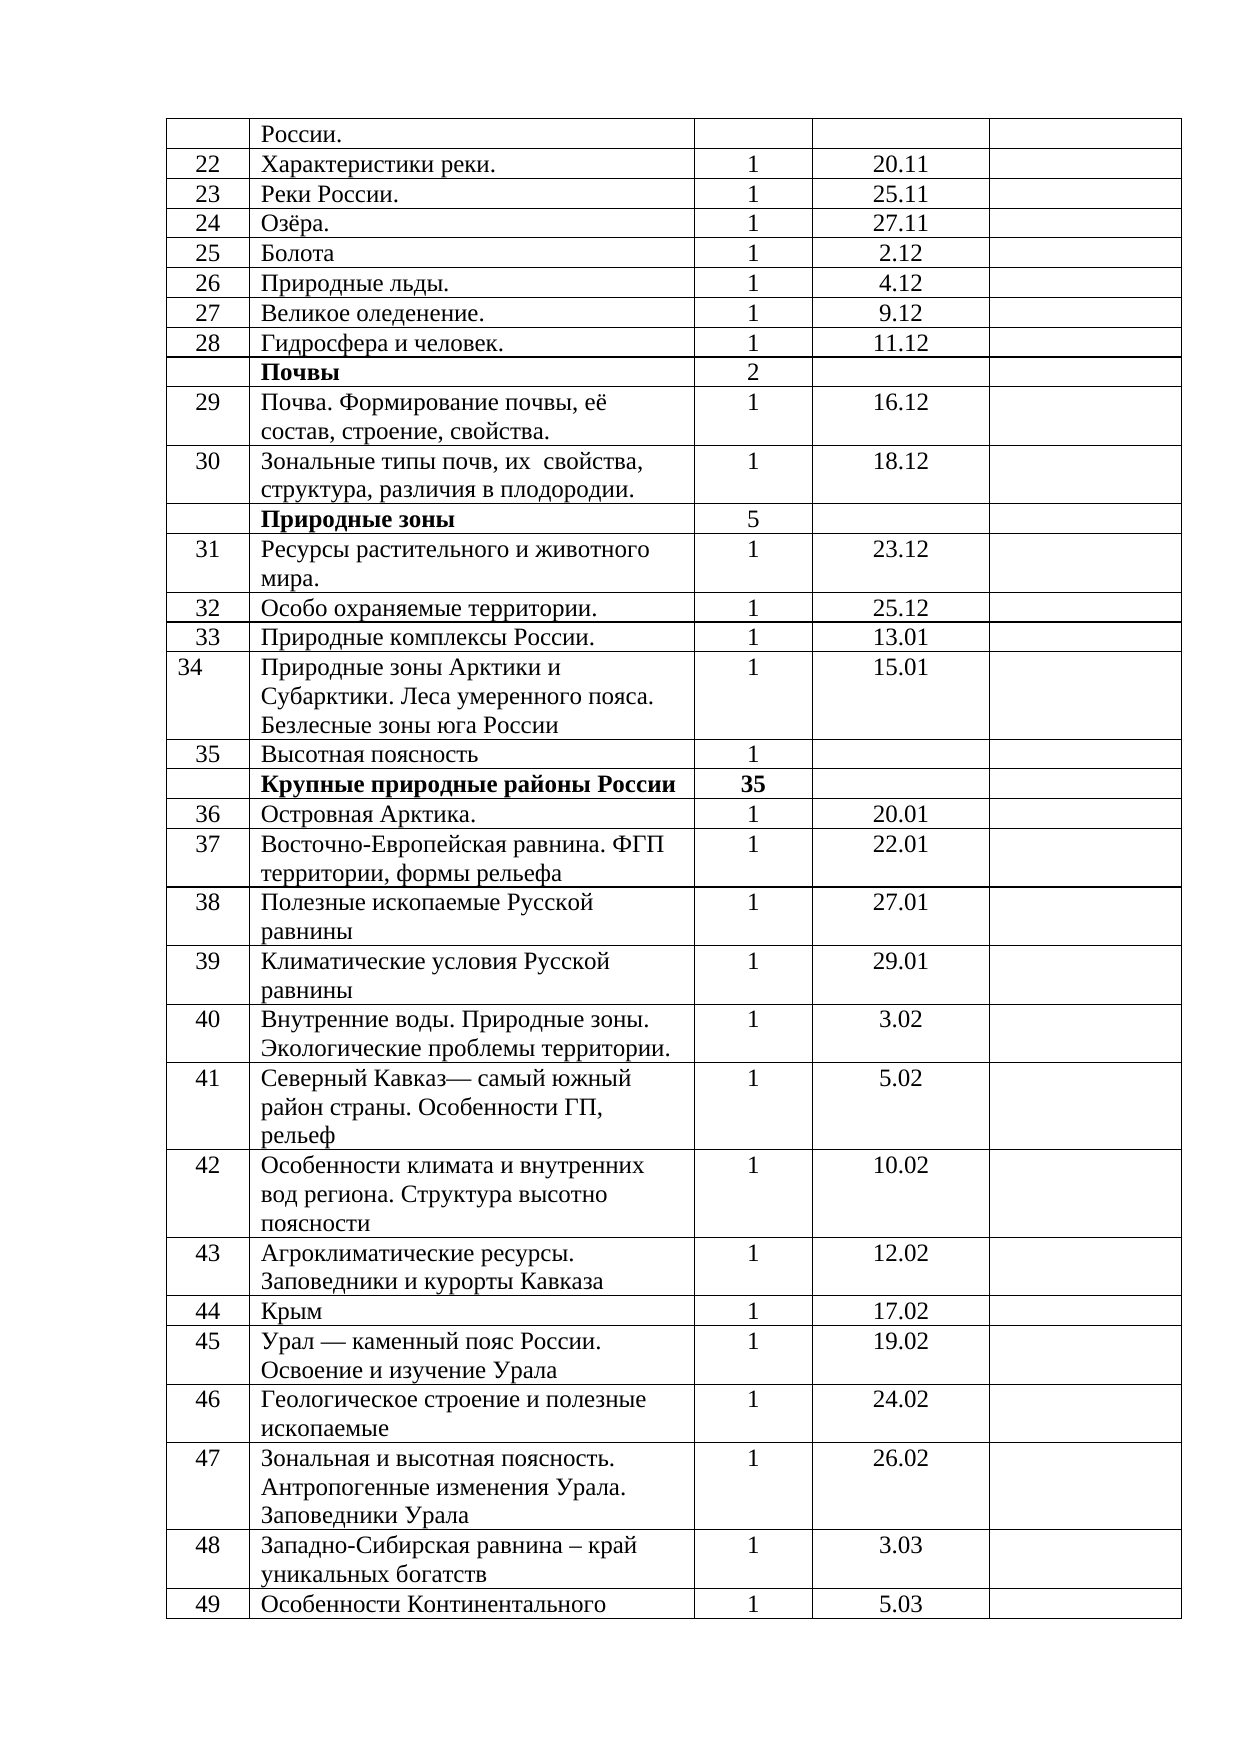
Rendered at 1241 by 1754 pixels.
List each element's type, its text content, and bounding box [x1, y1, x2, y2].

table_cell [990, 238, 1181, 267]
table_cell 1 [695, 829, 812, 886]
table_cell [813, 358, 989, 386]
table_cell [990, 1296, 1181, 1325]
table_cell 1 [695, 946, 812, 1003]
table_cell 1 [695, 799, 812, 828]
table_cell [990, 769, 1181, 798]
table_cell 19.02 [813, 1326, 989, 1383]
table_cell 1 [695, 1150, 812, 1237]
table_cell Гидросфера и человек. [250, 328, 694, 356]
table_cell 40 [167, 1005, 249, 1062]
table_cell 5.02 [813, 1063, 989, 1149]
table_cell [990, 946, 1181, 1003]
table_cell 1 [695, 1530, 812, 1588]
table_cell [990, 179, 1181, 207]
table_cell Геологическое строение и полезные ископаемые [250, 1385, 694, 1442]
table_cell 46 [167, 1385, 249, 1442]
table_cell 1 [695, 149, 812, 178]
table_cell 9.12 [813, 298, 989, 327]
table_cell 1 [695, 1385, 812, 1442]
table_cell Почва. Формирование почвы, её состав, строение, свойства. [250, 387, 694, 445]
table_cell [990, 446, 1181, 503]
table_cell [990, 888, 1181, 945]
table_cell 1 [695, 1063, 812, 1149]
table_cell 21 [167, 119, 249, 148]
table_cell 35 [695, 769, 812, 798]
table_cell [990, 829, 1181, 886]
table_cell 5.03 [813, 1589, 989, 1618]
table_cell [813, 504, 989, 533]
table_cell [990, 387, 1181, 445]
table_cell Особо охраняемые территории. [250, 593, 694, 621]
table_cell Северный Кавказ— самый южный район страны. Особенности ГП, рельеф [250, 1063, 694, 1149]
table_cell 1 [695, 328, 812, 356]
table_cell 48 [167, 1530, 249, 1588]
table_cell [990, 358, 1181, 386]
table_cell 35 [167, 740, 249, 768]
table_cell Ресурсы растительного и животного мира. [250, 534, 694, 592]
table_cell 1 [695, 238, 812, 267]
table_cell 26 [167, 268, 249, 297]
table_cell Восточно-Европейская равнина. ФГП территории, формы рельефа [250, 829, 694, 886]
table_cell 29.01 [813, 946, 989, 1003]
table_cell 22 [167, 149, 249, 178]
table_cell [990, 1443, 1181, 1529]
table_cell Климатические условия Русской равнины [250, 946, 694, 1003]
table_cell 20.01 [813, 799, 989, 828]
table_cell [990, 298, 1181, 327]
table_cell Почвы [250, 358, 694, 386]
table_cell 27.01 [813, 888, 989, 945]
table_cell 17.02 [813, 1296, 989, 1325]
table_cell 28 [167, 328, 249, 356]
table_cell 1 [695, 298, 812, 327]
table_cell [990, 740, 1181, 768]
table_cell [990, 652, 1181, 738]
table_cell [990, 1150, 1181, 1237]
table_cell 27.11 [813, 209, 989, 237]
table_cell 27 [167, 298, 249, 327]
table_cell Высотная поясность [250, 740, 694, 768]
table_cell 37 [167, 829, 249, 886]
table_cell 5 [695, 504, 812, 533]
table_cell Особенности климата и внутренних вод региона. Структура высотно поясности [250, 1150, 694, 1237]
table_cell 26.02 [813, 1443, 989, 1529]
table_cell 44 [167, 1296, 249, 1325]
table_cell [167, 769, 249, 798]
table_cell Реки России. [250, 179, 694, 207]
table_cell 43 [167, 1238, 249, 1295]
table_cell Природные комплексы России. [250, 623, 694, 651]
table_cell [990, 1238, 1181, 1295]
table_cell 39 [167, 946, 249, 1003]
table_cell [990, 1385, 1181, 1442]
table_cell [990, 328, 1181, 356]
table_cell 23.12 [813, 534, 989, 592]
table_cell 24 [167, 209, 249, 237]
table_cell 16.12 [813, 387, 989, 445]
table_cell Внутренние воды. Природные зоны. Экологические проблемы территории. [250, 1005, 694, 1062]
table_cell 18.11 [813, 119, 989, 148]
table_cell Великое оледенение. [250, 298, 694, 327]
table_cell 31 [167, 534, 249, 592]
table_cell 3.02 [813, 1005, 989, 1062]
table_cell 1 [695, 888, 812, 945]
table_cell [167, 504, 249, 533]
table_cell Зональные типы почв, их свойства, структура, различия в плодородии. [250, 446, 694, 503]
table_cell [990, 1063, 1181, 1149]
table_cell [990, 623, 1181, 651]
table_cell [813, 740, 989, 768]
table_cell [990, 504, 1181, 533]
table_cell 1 [695, 179, 812, 207]
table_cell Болота [250, 238, 694, 267]
table_cell [990, 209, 1181, 237]
table_cell 1 [695, 534, 812, 592]
table_cell 25.12 [813, 593, 989, 621]
table_cell Природные зоны Арктики и Субарктики. Леса умеренного пояса. Безлесные зоны юга России [250, 652, 694, 738]
table_cell 1 [695, 1005, 812, 1062]
table_cell 1 [695, 740, 812, 768]
table_cell 10.02 [813, 1150, 989, 1237]
table_cell Крым [250, 1296, 694, 1325]
table_cell 23 [167, 179, 249, 207]
table_cell 15.01 [813, 652, 989, 738]
table_cell Зональная и высотная поясность. Антропогенные изменения Урала. Заповедники Урала [250, 1443, 694, 1529]
table_cell Природные зоны [250, 504, 694, 533]
table_cell 11.12 [813, 328, 989, 356]
table_cell 1 [695, 1589, 812, 1618]
table_cell 32 [167, 593, 249, 621]
table_cell 1 [695, 1326, 812, 1383]
table_cell [990, 534, 1181, 592]
table_cell [990, 1589, 1181, 1618]
table_cell Урал — каменный пояс России. Освоение и изучение Урала [250, 1326, 694, 1383]
table_cell Агроклиматические ресурсы. Заповедники и курорты Кавказа [250, 1238, 694, 1295]
table_cell [813, 769, 989, 798]
table_cell 25.11 [813, 179, 989, 207]
table_cell 1 [695, 1296, 812, 1325]
table_cell [990, 1530, 1181, 1588]
table_cell 1 [695, 1238, 812, 1295]
table_cell 38 [167, 888, 249, 945]
table_cell 4.12 [813, 268, 989, 297]
table_cell Западно-Сибирская равнина – край уникальных богатств [250, 1530, 694, 1588]
table_cell [990, 1326, 1181, 1383]
table_cell 47 [167, 1443, 249, 1529]
table_cell [990, 119, 1181, 148]
table_cell 1 [695, 446, 812, 503]
table_cell 45 [167, 1326, 249, 1383]
table_cell 49 [167, 1589, 249, 1618]
table_cell Крупные природные районы России [250, 769, 694, 798]
table_cell Островная Арктика. [250, 799, 694, 828]
table_cell 20.11 [813, 149, 989, 178]
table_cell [250, 1589, 694, 1618]
table_cell 41 [167, 1063, 249, 1149]
table_cell [990, 799, 1181, 828]
table_cell 1 [695, 1443, 812, 1529]
table_cell 1 [695, 268, 812, 297]
table_cell [990, 149, 1181, 178]
table_cell 42 [167, 1150, 249, 1237]
table_cell 13.01 [813, 623, 989, 651]
table_cell 24.02 [813, 1385, 989, 1442]
table_cell 12.02 [813, 1238, 989, 1295]
table_cell 2.12 [813, 238, 989, 267]
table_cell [250, 119, 694, 148]
table_cell 1 [695, 119, 812, 148]
table_cell 25 [167, 238, 249, 267]
table_cell [990, 268, 1181, 297]
table_cell 22.01 [813, 829, 989, 886]
table_cell 29 [167, 387, 249, 445]
table_cell 36 [167, 799, 249, 828]
table_cell Природные льды. [250, 268, 694, 297]
table_cell [990, 593, 1181, 621]
table_cell 3.03 [813, 1530, 989, 1588]
table_cell [167, 358, 249, 386]
table_cell 33 [167, 623, 249, 651]
table_cell 1 [695, 209, 812, 237]
table_cell Озёра. [250, 209, 694, 237]
table_cell 1 [695, 652, 812, 738]
table_cell Характеристики реки. [250, 149, 694, 178]
table_cell 34 [167, 652, 249, 738]
table_cell 30 [167, 446, 249, 503]
table_cell 2 [695, 358, 812, 386]
table_cell [990, 1005, 1181, 1062]
table_cell 1 [695, 623, 812, 651]
table_cell 1 [695, 593, 812, 621]
table_cell 1 [695, 387, 812, 445]
table_cell 18.12 [813, 446, 989, 503]
table_cell Полезные ископаемые Русской равнины [250, 888, 694, 945]
